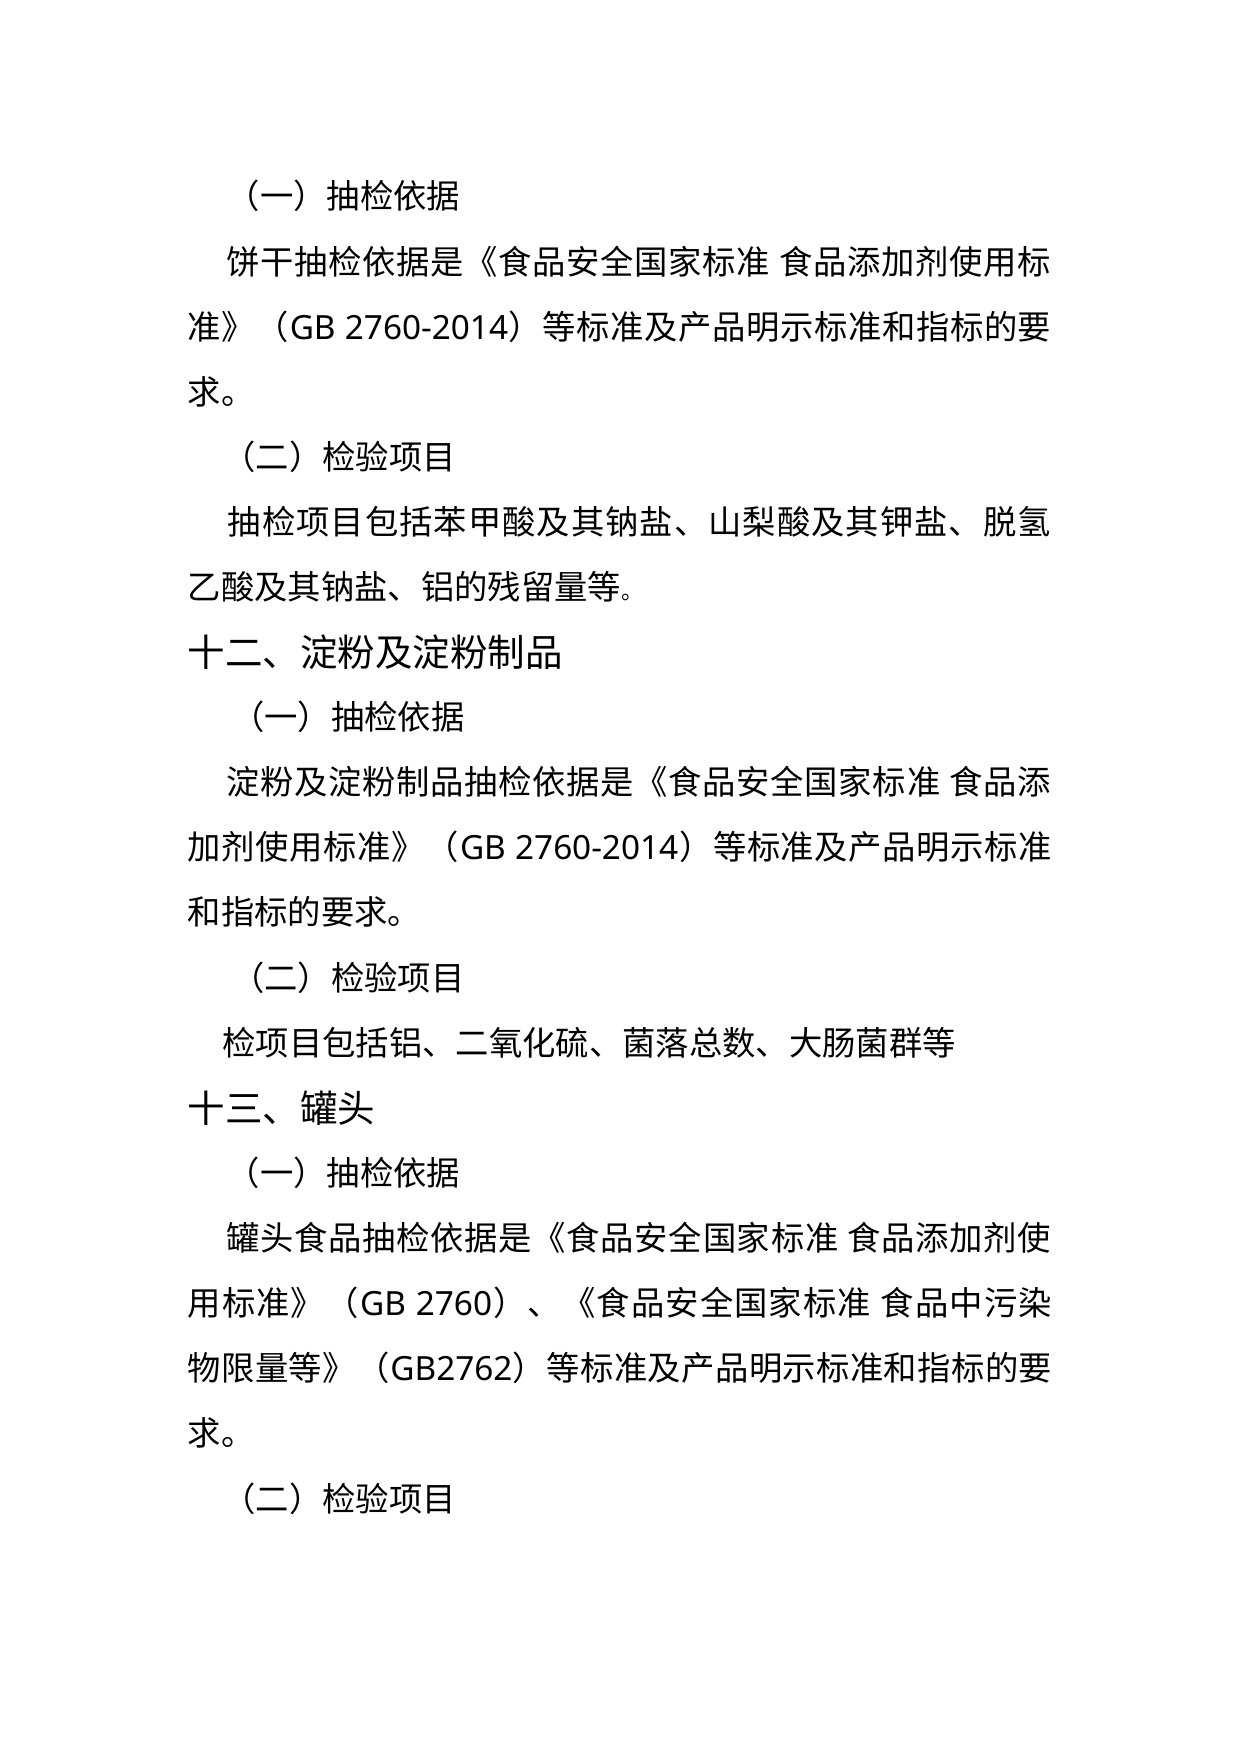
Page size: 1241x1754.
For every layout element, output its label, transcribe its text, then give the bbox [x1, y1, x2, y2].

text 罐头食品抽检依据是《食品安全国家标准 食品添加剂使用标准》（GB 2760）、《食品安全国家标准 食品中污染物限量等》（GB2762）等标准及产品明示标准和指标的要求。 [187, 1204, 1053, 1464]
text 十二、淀粉及淀粉制品 [187, 618, 1053, 683]
text （一）抽检依据 [187, 1139, 1053, 1204]
text （二）检验项目 [187, 423, 1053, 488]
text 十三、罐头 [187, 1073, 1053, 1138]
text （一）抽检依据 [187, 683, 1053, 748]
text （二）检验项目 [187, 943, 1053, 1008]
text 抽检项目包括苯甲酸及其钠盐、山梨酸及其钾盐、脱氢乙酸及其钠盐、铝的残留量等。 [187, 488, 1053, 618]
text 检项目包括铝、二氧化硫、菌落总数、大肠菌群等 [187, 1008, 1053, 1073]
text 饼干抽检依据是《食品安全国家标准 食品添加剂使用标准》（GB 2760-2014）等标准及产品明示标准和指标的要求。 [187, 227, 1053, 422]
text 淀粉及淀粉制品抽检依据是《食品安全国家标准 食品添加剂使用标准》（GB 2760-2014）等标准及产品明示标准和指标的要求。 [187, 748, 1053, 943]
text （二）检验项目 [187, 1464, 1053, 1529]
text （一）抽检依据 [187, 162, 1053, 227]
